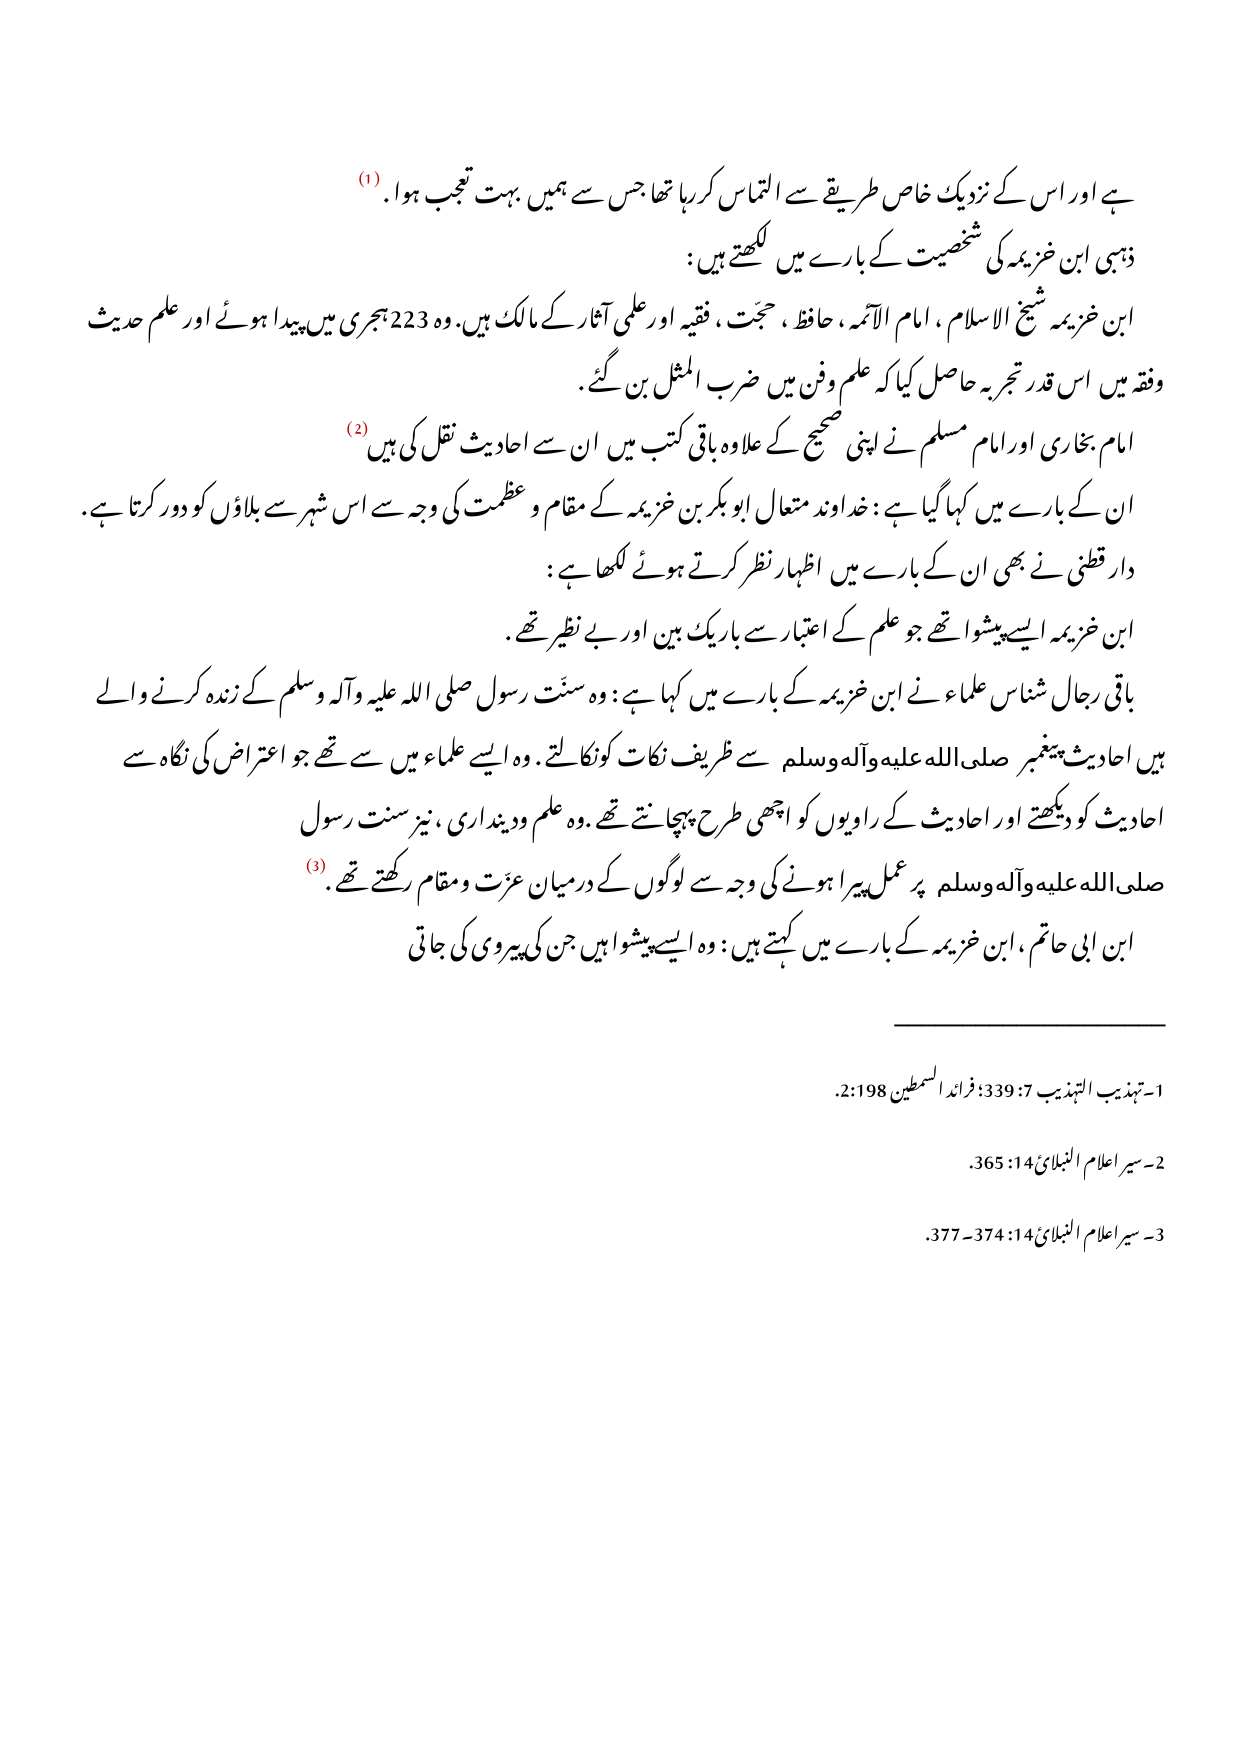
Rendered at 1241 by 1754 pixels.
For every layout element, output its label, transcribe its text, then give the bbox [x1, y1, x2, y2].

text ذہبی ابن خزیمہ کی شخصیت کے بارے میں لکھتے ہیں : [75, 219, 1165, 281]
text 1۔تہذیب التہذیب 7: 339؛ فرائد السمطین 2:198. [75, 1061, 1165, 1108]
text ابن خزیمہ ایسے پیشوا تھے جو علم کے اعتبار سے باریک بین اور بے نظیر تھے . [75, 594, 1165, 656]
text ____________________ [75, 969, 1165, 1036]
text ابن ابی حاتم ،ابن خزیمہ کے بارے میں کہتے ہیں : وہ ایسے پیشوا ہیں جن کی پیروی کی جاتی [75, 906, 1165, 969]
text باقی رجال شناس علماء نے ابن خزیمہ کے بارے میں کہا ہے : وہ سنّت رسول صلی اللہ علیہ وآلہ وسلم کے زندہ کرنے والے ہیں احادیث پیغمبر صلى‌الله‌عليه‌وآله‌وسلم سے ظریف نکات کونکالتے . وہ ایسے علماء میں سے تھے جو اعتراض کی نگاہ سے احادیث کو دیکھتے اور احادیث کے راویوں کو اچھی طرح پہچانتے تھے .وہ علم ودینداری ، نیز سنت رسول صلى‌الله‌عليه‌وآله‌وسلم پر عمل پیرا ہونے کی وجہ سے لوگوں کے درمیان عزّت ومقام رکھتے تھے .(3) [75, 656, 1165, 906]
text 2۔سیر اعلام النبلائ14: 365. [75, 1133, 1165, 1180]
text ابن خزیمہ شیخ الاسلام ، امام الآئمہ ، حافظ ، حجّت ، فقیہ اورعلمی آثار کے مالک ہیں. وہ 223ہجری میں پیدا ہوئے اور علم حدیث وفقہ میں اس قدر تجربہ حاصل کیا کہ علم وفن میں ضرب المثل بن گئے . [75, 281, 1165, 406]
text 3۔ سیراعلام النبلائ14: 374۔377. [75, 1205, 1165, 1252]
text ان کے بارے میں کہا گیا ہے : خداوند متعال ابو بکر بن خزیمہ کے مقام و عظمت کی وجہ سے اس شہر سے بلاؤں کو دور کرتا ہے . [75, 469, 1165, 531]
text امام بخاری اورامام مسلم نے اپنی صحیح کے علاوہ باقی کتب میں ان سے احادیث نقل کی ہیں(2 ) [75, 406, 1165, 469]
text دار قطنی نے بھی ان کے بارے میں اظہار نظر کرتے ہوئے لکھا ہے : [75, 531, 1165, 594]
text ہے اور اس کے نزدیک خاص طریقے سے التماس کررہا تھا جس سے ہمیں بہت تعجب ہوا . ( 1) [75, 156, 1165, 219]
